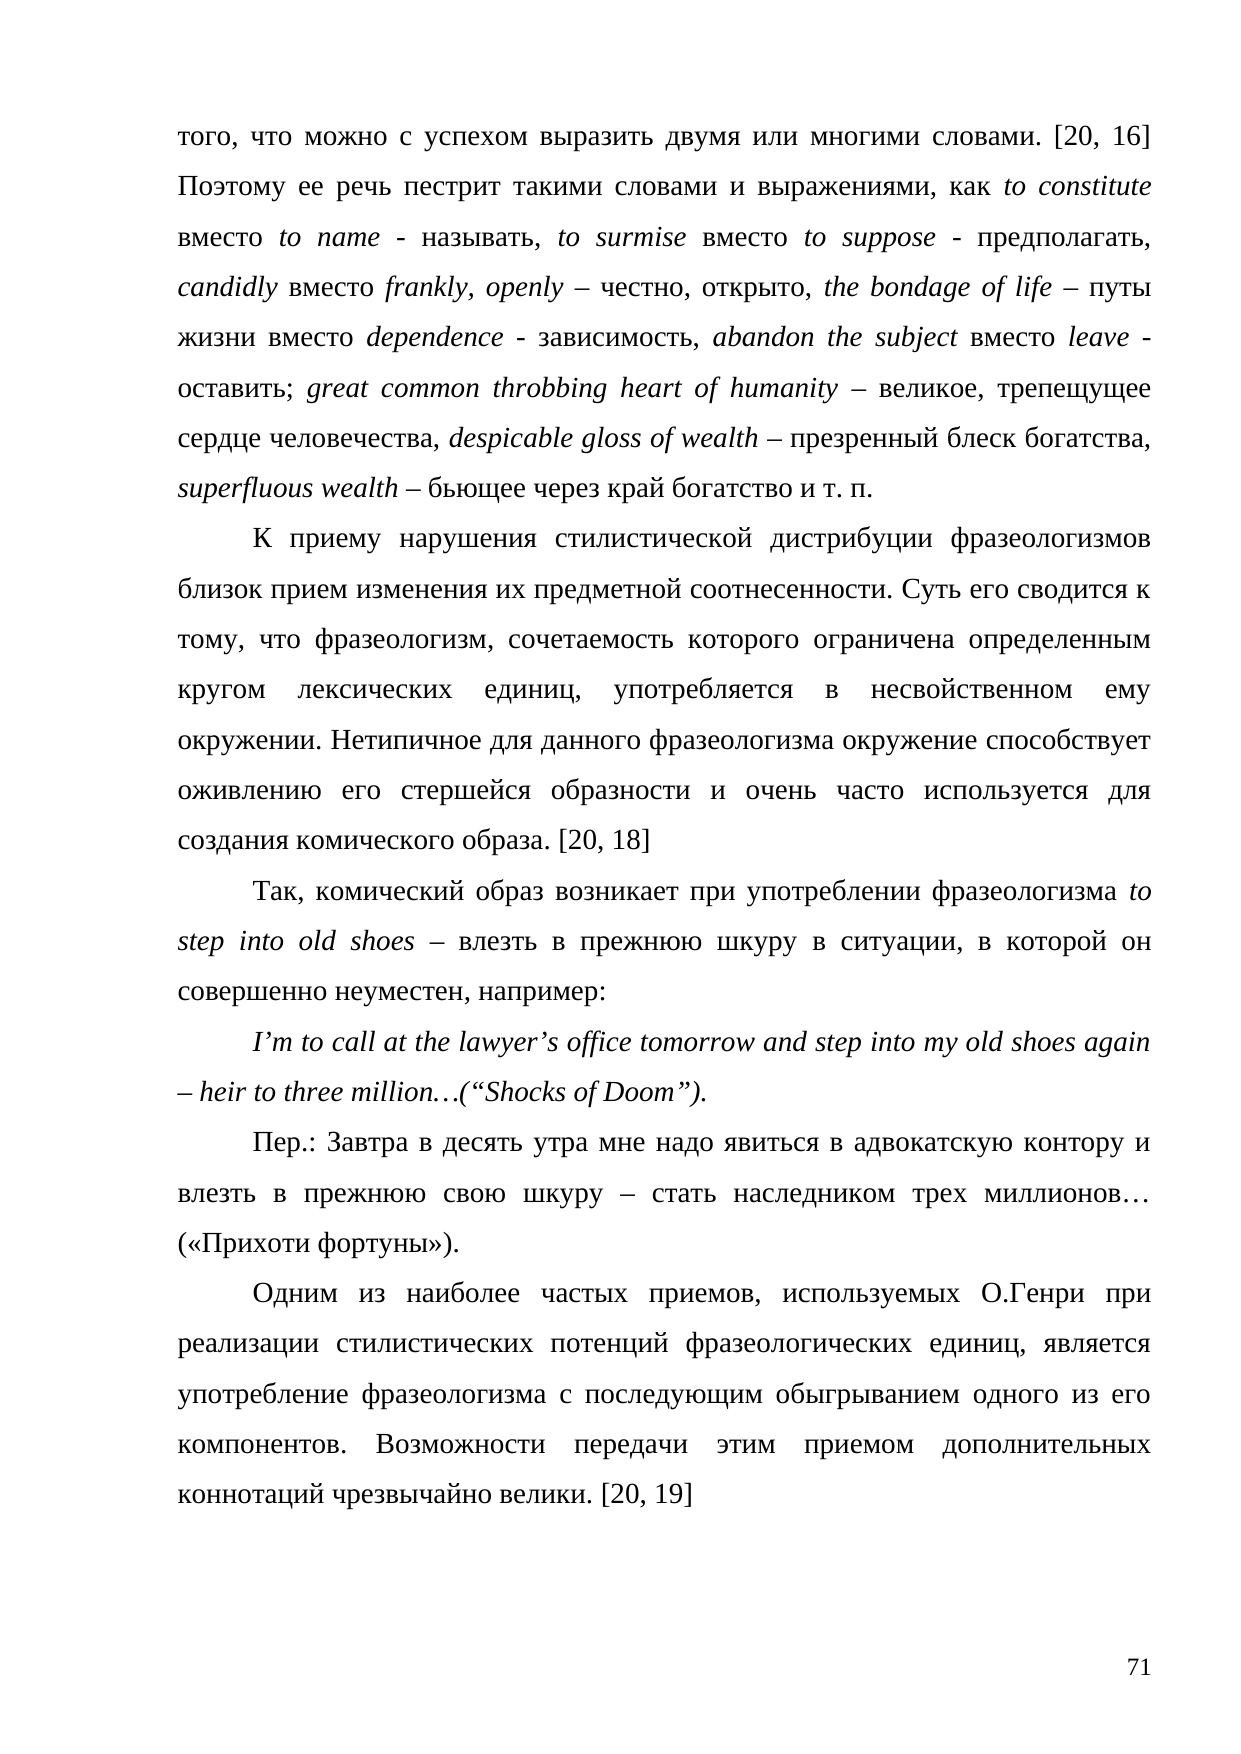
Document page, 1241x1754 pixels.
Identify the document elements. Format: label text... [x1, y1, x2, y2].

text I’m to call at the lawyer’s office tomorrow and step into my old shoes again – heir to three million…(“Shocks of Doom”). [177, 1024, 1152, 1108]
text Одним из наиболее частых приемов, используемых О.Генри при реализации стилистических потенций фразеологических единиц, является употребление фразеологизма с последующим обыгрыванием одного из его компонентов. Возможности передачи этим приемом дополнительных коннотаций чрезвычайно велики. [20, 19] [177, 1275, 1152, 1510]
text Так, комический образ возникает при употреблении фразеологизма to step into old shoes – влезть в прежнюю шкуру в ситуации, в которой он совершенно неуместен, например: [177, 873, 1152, 1007]
text Пер.: Завтра в десять утра мне надо явиться в адвокатскую контору и влезть в прежнюю свою шкуру – стать наследником трех миллионов…(«Прихоти фортуны»). [177, 1124, 1152, 1258]
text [177, 118, 1152, 504]
text К приему нарушения стилистической дистрибуции фразеологизмов близок прием изменения их предметной соотнесенности. Суть его сводится к тому, что фразеологизм, сочетаемость которого ограничена определенным кругом лексических единиц, употребляется в несвойственном ему окружении. Нетипичное для данного фразеологизма окружение способствует оживлению его стершейся образности и очень часто используется для создания комического образа. [20, 18] [177, 521, 1152, 856]
